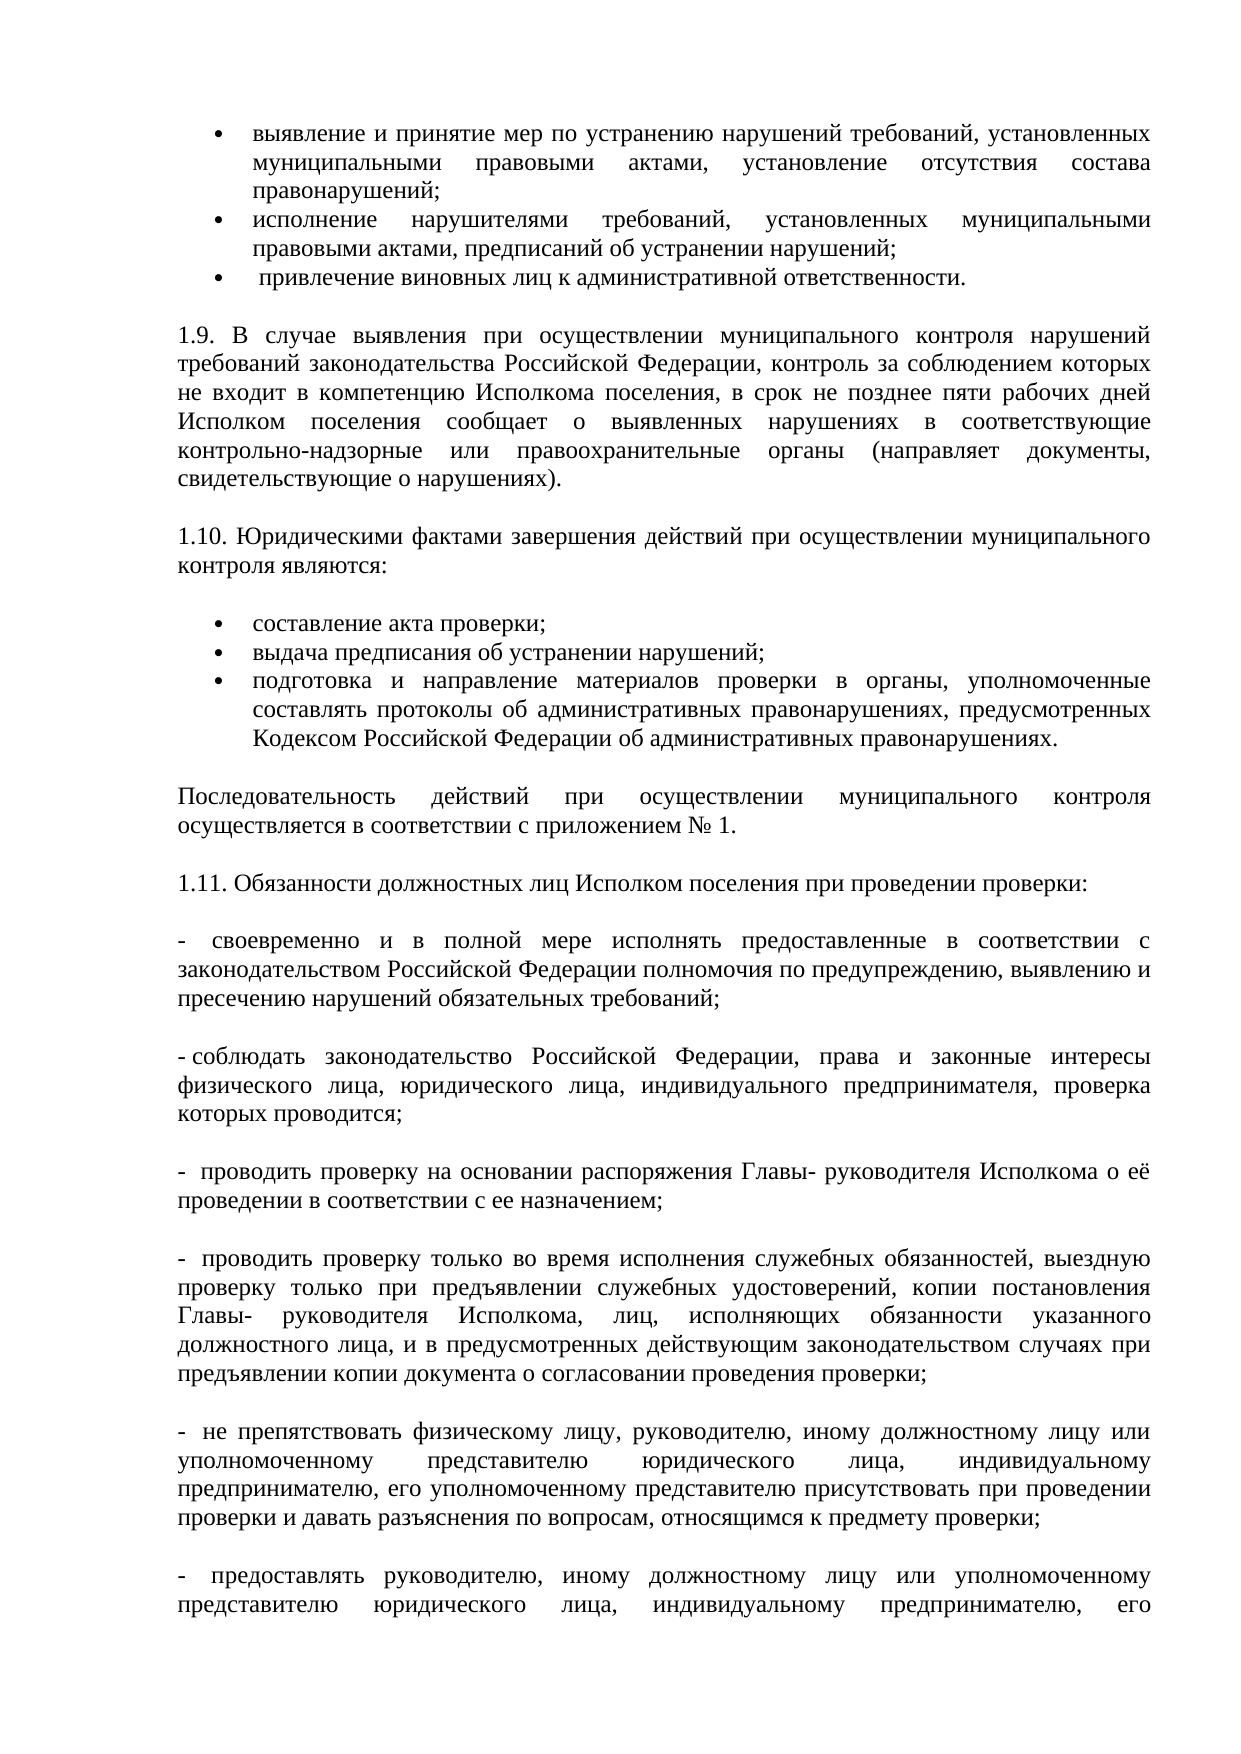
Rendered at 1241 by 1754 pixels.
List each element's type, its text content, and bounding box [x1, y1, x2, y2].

list выявление и принятие мер по устранению нарушений требований, установленных муниципальными правовыми актами, установление отсутствия состава правонарушений; [215, 118, 1152, 204]
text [177, 1560, 1152, 1618]
text - своевременно и в полной мере исполнять предоставленные в соответствии с законодательством Российской Федерации полномочия по предупреждению, выявлению и пресечению нарушений обязательных требований; [177, 926, 1152, 1012]
list подготовка и направление материалов проверки в органы, уполномоченные составлять протоколы об административных правонарушениях, предусмотренных Кодексом Российской Федерации об административных правонарушениях. [215, 666, 1152, 752]
text 1.11. Обязанности должностных лиц Исполком поселения при проведении проверки: [177, 868, 1152, 896]
list исполнение нарушителями требований, установленных муниципальными правовыми актами, предписаний об устранении нарушений; [215, 204, 1152, 262]
text - проводить проверку на основании распоряжения Главы- руководителя Исполкома о её проведении в соответствии с ее назначением; [177, 1156, 1152, 1214]
list составление акта проверки; [215, 608, 1152, 637]
text - проводить проверку только во время исполнения служебных обязанностей, выездную проверку только при предъявлении служебных удостоверений, копии постановления Главы- руководителя Исполкома, лиц, исполняющих обязанности указанного должностного лица, и в предусмотренных действующим законодательством случаях при предъявлении копии документа о согласовании проведения проверки; [177, 1243, 1152, 1387]
text 1.9. В случае выявления при осуществлении муниципального контроля нарушений требований законодательства Российской Федерации, контроль за соблюдением которых не входит в компетенцию Исполкома поселения, в срок не позднее пяти рабочих дней Исполком поселения сообщает о выявленных нарушениях в соответствующие контрольно-надзорные или правоохранительные органы (направляет документы, свидетельствующие о нарушениях). [177, 320, 1152, 492]
text Последовательность действий при осуществлении муниципального контроля осуществляется в соответствии с приложением № 1. [177, 781, 1152, 838]
text - не препятствовать физическому лицу, руководителю, иному должностному лицу или уполномоченному представителю юридического лица, индивидуальному предпринимателю, его уполномоченному представителю присутствовать при проведении проверки и давать разъяснения по вопросам, относящимся к предмету проверки; [177, 1416, 1152, 1531]
text 1.10. Юридическими фактами завершения действий при осуществлении муниципального контроля являются: [177, 521, 1152, 579]
text - соблюдать законодательство Российской Федерации, права и законные интересы физического лица, юридического лица, индивидуального предпринимателя, проверка которых проводится; [177, 1041, 1152, 1127]
list выдача предписания об устранении нарушений; [215, 637, 1152, 666]
list привлечение виновных лиц к административной ответственности. [215, 262, 1152, 291]
